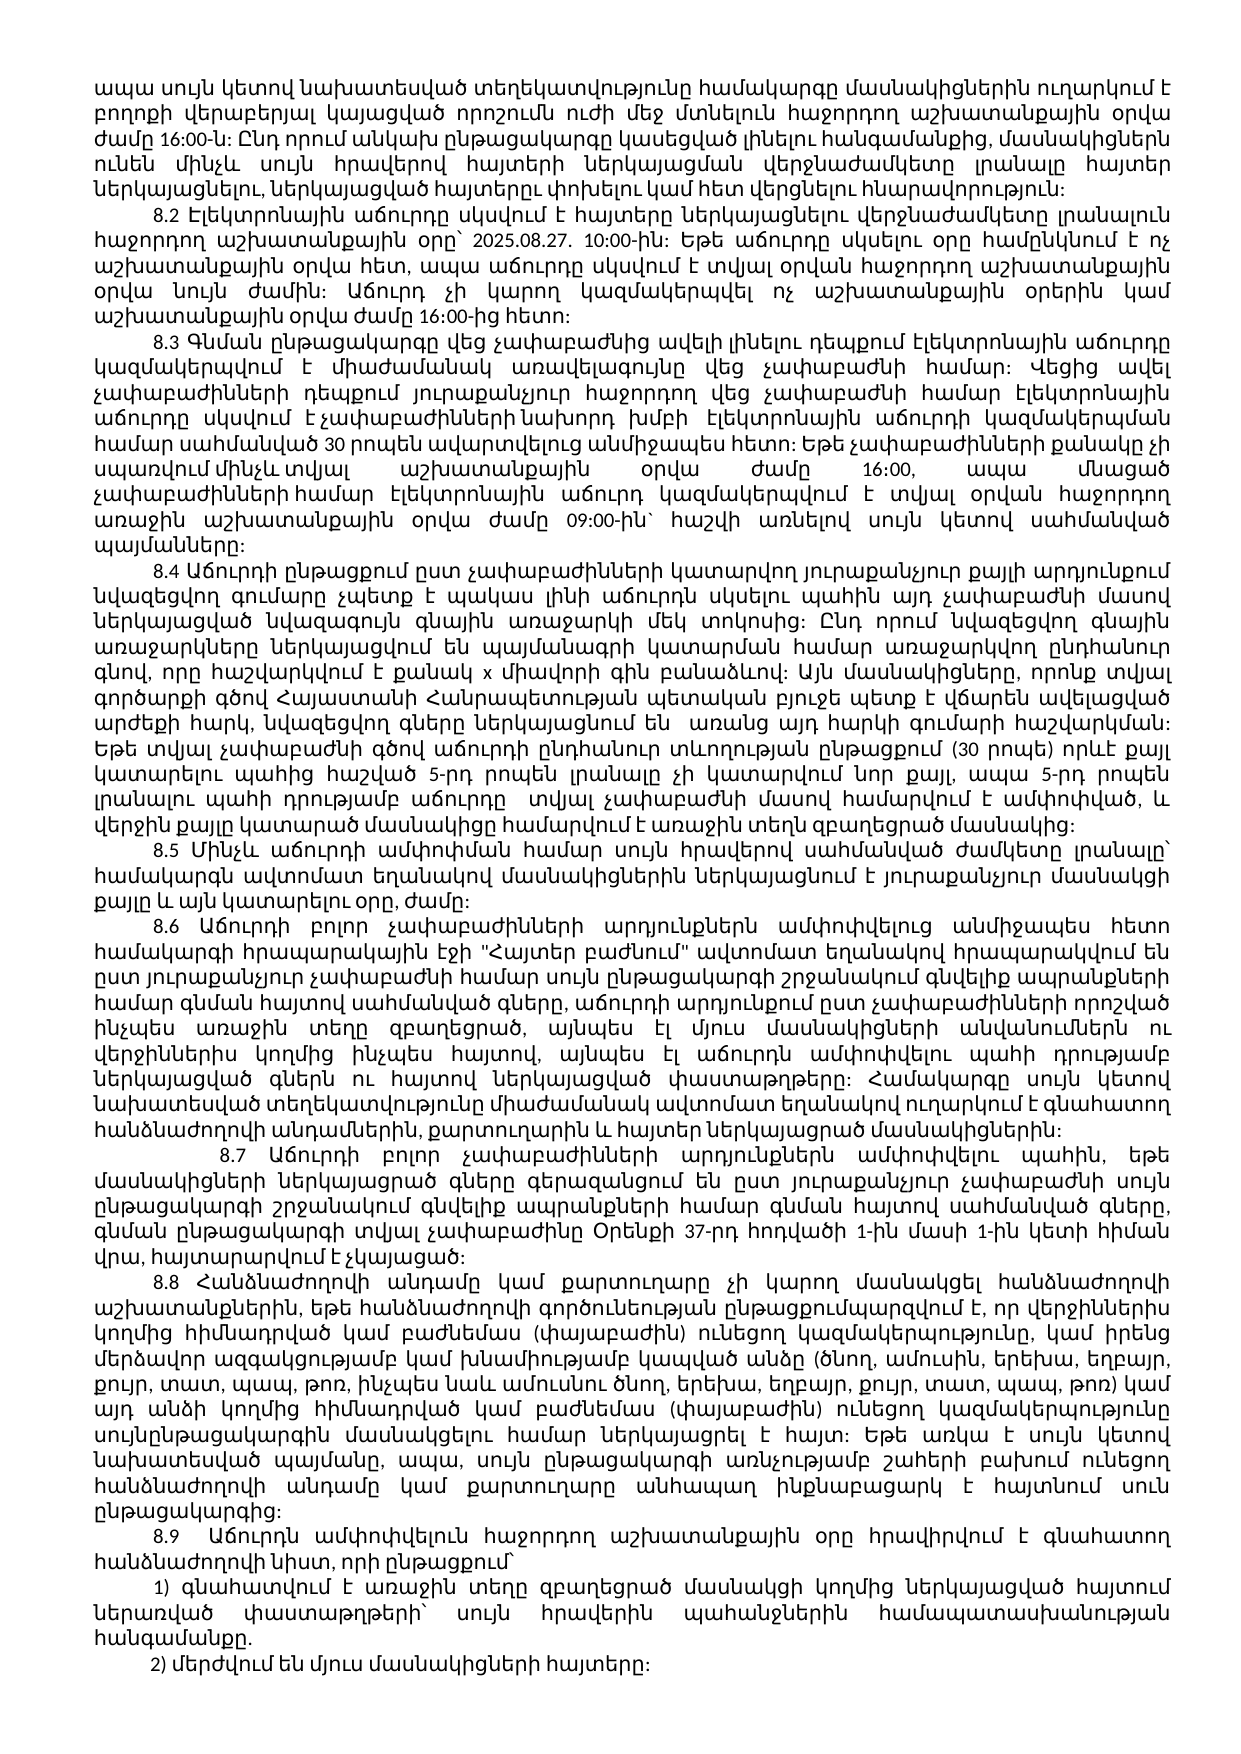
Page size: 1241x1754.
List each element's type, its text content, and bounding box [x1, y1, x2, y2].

text 8.9 Աճուրդն ամփոփվելուն հաջորդող աշխատանքային օրը հրավիրվում է գնահատող հանձնաժողովի նիստ, որի ընթացքում՝ [94, 1524, 1171, 1574]
text 8.7 Աճուրդի բոլոր չափաբաժինների արդյունքներն ամփոփվելու պահին, եթե մասնակիցների ներկայացրած գները գերազանցում են ըստ յուրաքանչյուր չափաբաժնի սույն ընթացակարգի շրջանակում գնվելիք ապրանքների համար գնման հայտով սահմանված գները, գնման ընթացակարգի տվյալ չափաբաժինը Օրենքի 37-րդ հոդվածի 1-ին մասի 1-ին կետի հիման վրա, հայտարարվում է չկայացած: [94, 1142, 1171, 1269]
text 2) մերժվում են մյուս մասնակիցների հայտերը: [94, 1651, 1171, 1676]
text 8.2 Էլեկտրոնային աճուրդը սկսվում է հայտերը ներկայացնելու վերջնաժամկետը լրանալուն հաջորդող աշխատանքային օրը՝ 2025.08.27. 10:00 -ին: Եթե աճուրդը սկսելու օրը համընկնում է ոչ աշխատանքային օրվա հետ, ապա աճուրդը սկսվում է տվյալ օրվան հաջորդող աշխատանքային օրվա նույն ժամին: Աճուրդ չի կարող կազմակերպվել ոչ աշխատանքային օրերին կամ աշխատանքային օրվա ժամը 16։00-ից հետո: [94, 202, 1171, 329]
text 8.3 Գնման ընթացակարգը վեց չափաբաժնից ավելի լինելու դեպքում էլեկտրոնային աճուրդը կազմակերպվում է միաժամանակ առավելագույնը վեց չափաբաժնի համար: Վեցից ավել չափաբաժինների դեպքում յուրաքանչյուր հաջորդող վեց չափաբաժնի համար էլեկտրոնային աճուրդը սկսվում է չափաբաժինների նախորդ խմբի էլեկտրոնային աճուրդի կազմակերպման համար սահմանված 30 րոպեն ավարտվելուց անմիջապես հետո: Եթե չափաբաժինների քանակը չի սպառվում մինչև տվյալ աշխատանքային օրվա ժամը 16։00, ապա մնացած չափաբաժինների համար էլեկտրոնային աճուրդ կազմակերպվում է տվյալ օրվան հաջորդող առաջին աշխատանքային օրվա ժամը 09:00-ին` հաշվի առնելով սույն կետով սահմանված պայմանները: [94, 329, 1171, 558]
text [94, 75, 1171, 202]
text 1) գնահատվում է առաջին տեղը զբաղեցրած մասնակցի կողմից ներկայացված հայտում ներառված փաստաթղթերի՝ սույն հրավերին պահանջներին համապատասխանության հանգամանքը. [94, 1574, 1171, 1651]
text 8.8 Հանձնաժողովի անդամը կամ քարտուղարը չի կարող մասնակցել հանձնաժողովի աշխատանքներին, եթե հանձնաժողովի գործունեության ընթացքումպարզվում է, որ վերջիններիս կողմից հիմնադրված կամ բաժնեմաս (փայաբաժին) ունեցող կազմակերպությունը, կամ իրենց մերձավոր ազգակցությամբ կամ խնամիությամբ կապված անձը (ծնող, ամուսին, երեխա, եղբայր, քույր, տատ, պապ, թոռ, ինչպես նաև ամուսնու ծնող, երեխա, եղբայր, քույր, տատ, պապ, թոռ) կամ այդ անձի կողմից հիմնադրված կամ բաժնեմաս (փայաբաժին) ունեցող կազմակերպությունը սույնընթացակարգին մասնակցելու համար ներկայացրել է հայտ: Եթե առկա է սույն կետով նախատեսված պայմանը, ապա, սույն ընթացակարգի առնչությամբ շահերի բախում ունեցող հանձնաժողովի անդամը կամ քարտուղարը անհապաղ ինքնաբացարկ է հայտնում սուն ընթացակարգից: [94, 1269, 1171, 1524]
text 8.6 Աճուրդի բոլոր չափաբաժինների արդյունքներն ամփոփվելուց անմիջապես հետո համակարգի հրապարակային էջի "Հայտեր բաժնում" ավտոմատ եղանակով հրապարակվում են ըստ յուրաքանչյուր չափաբաժնի համար սույն ընթացակարգի շրջանակում գնվելիք ապրանքների համար գնման հայտով սահմանված գները, աճուրդի արդյունքում ըստ չափաբաժինների որոշված ինչպես առաջին տեղը զբաղեցրած, այնպես էլ մյուս մասնակիցների անվանումներն ու վերջիններիս կողմից ինչպես հայտով, այնպես էլ աճուրդն ամփոփվելու պահի դրությամբ ներկայացված գներն ու հայտով ներկայացված փաստաթղթերը: Համակարգը սույն կետով նախատեսված տեղեկատվությունը միաժամանակ ավտոմատ եղանակով ուղարկում է գնահատող հանձնաժողովի անդամներին, քարտուղարին և հայտեր ներկայացրած մասնակիցներին: [94, 914, 1171, 1142]
text 8.5 Մինչև աճուրդի ամփոփման համար սույն հրավերով սահմանված ժամկետը լրանալը՝ համակարգն ավտոմատ եղանակով մասնակիցներին ներկայացնում է յուրաքանչյուր մասնակցի քայլը և այն կատարելու օրը, ժամը: [94, 837, 1171, 914]
text 8.4 Աճուրդի ընթացքում ըստ չափաբաժինների կատարվող յուրաքանչյուր քայլի արդյունքում նվազեցվող գումարը չպետք է պակաս լինի աճուրդն սկսելու պահին այդ չափաբաժնի մասով ներկայացված նվազագույն գնային առաջարկի մեկ տոկոսից: Ընդ որում նվազեցվող գնային առաջարկները ներկայացվում են պայմանագրի կատարման համար առաջարկվող ընդհանուր գնով, որը հաշվարկվում է քանակ x միավորի գին բանաձևով: Այն մասնակիցները, որոնք տվյալ գործարքի գծով Հայաստանի Հանրապետության պետական բյուջե պետք է վճարեն ավելացված արժեքի հարկ, նվազեցվող գները ներկայացնում են առանց այդ հարկի գումարի հաշվարկման: Եթե տվյալ չափաբաժնի գծով աճուրդի ընդհանուր տևողության ընթացքում (30 րոպե) որևէ քայլ կատարելու պահից հաշված 5-րդ րոպեն լրանալը չի կատարվում նոր քայլ, ապա 5-րդ րոպեն լրանալու պահի դրությամբ աճուրդը տվյալ չափաբաժնի մասով համարվում է ամփոփված, և վերջին քայլը կատարած մասնակիցը համարվում է առաջին տեղն զբաղեցրած մասնակից: [94, 558, 1171, 837]
